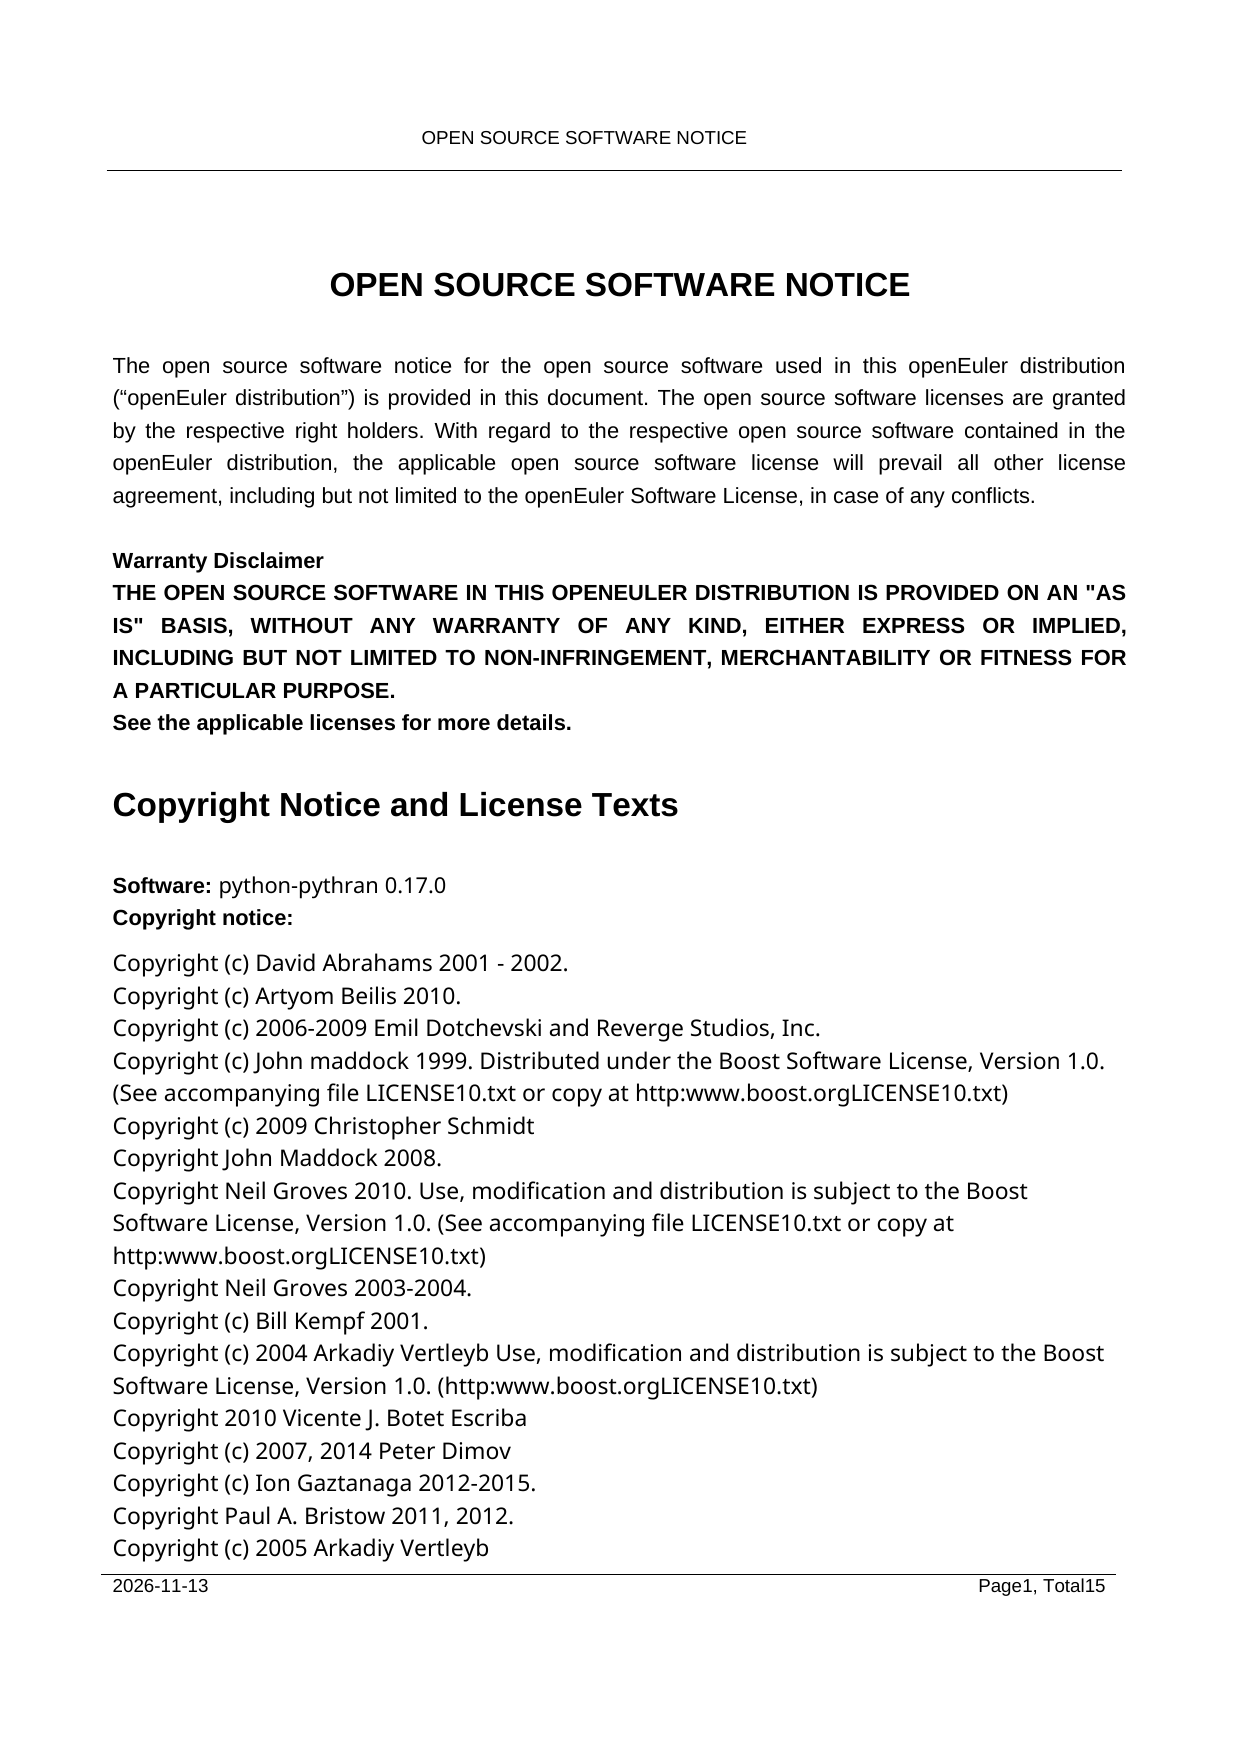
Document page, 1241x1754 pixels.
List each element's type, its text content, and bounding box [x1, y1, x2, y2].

text Warranty Disclaimer [112, 544, 1128, 576]
text Copyright notice: [112, 901, 1128, 934]
text Copyright Notice and License Texts [112, 771, 1128, 836]
text The open source software notice for the open source software used in this openEuler distribution (“openEuler distribution”) is provided in this document. The open source software licenses are granted by the respective right holders. With regard to the respective open source software contained in the openEuler distribution, the applicable open source software license will prevail all other license agreement, including but not limited to the openEuler Software License, in case of any conflicts. [112, 349, 1128, 511]
text THE OPEN SOURCE SOFTWARE IN THIS OPENEULER DISTRIBUTION IS PROVIDED ON AN "AS IS" BASIS, WITHOUT ANY WARRANTY OF ANY KIND, EITHER EXPRESS OR IMPLIED, INCLUDING BUT NOT LIMITED TO NON-INFRINGEMENT, MERCHANTABILITY OR FITNESS FOR A PARTICULAR PURPOSE. See the applicable licenses for more details. [112, 576, 1128, 739]
text OPEN SOURCE SOFTWARE NOTICE [112, 251, 1128, 316]
title Software: python-pythran 0.17.0 [112, 869, 1128, 901]
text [112, 947, 1128, 1564]
